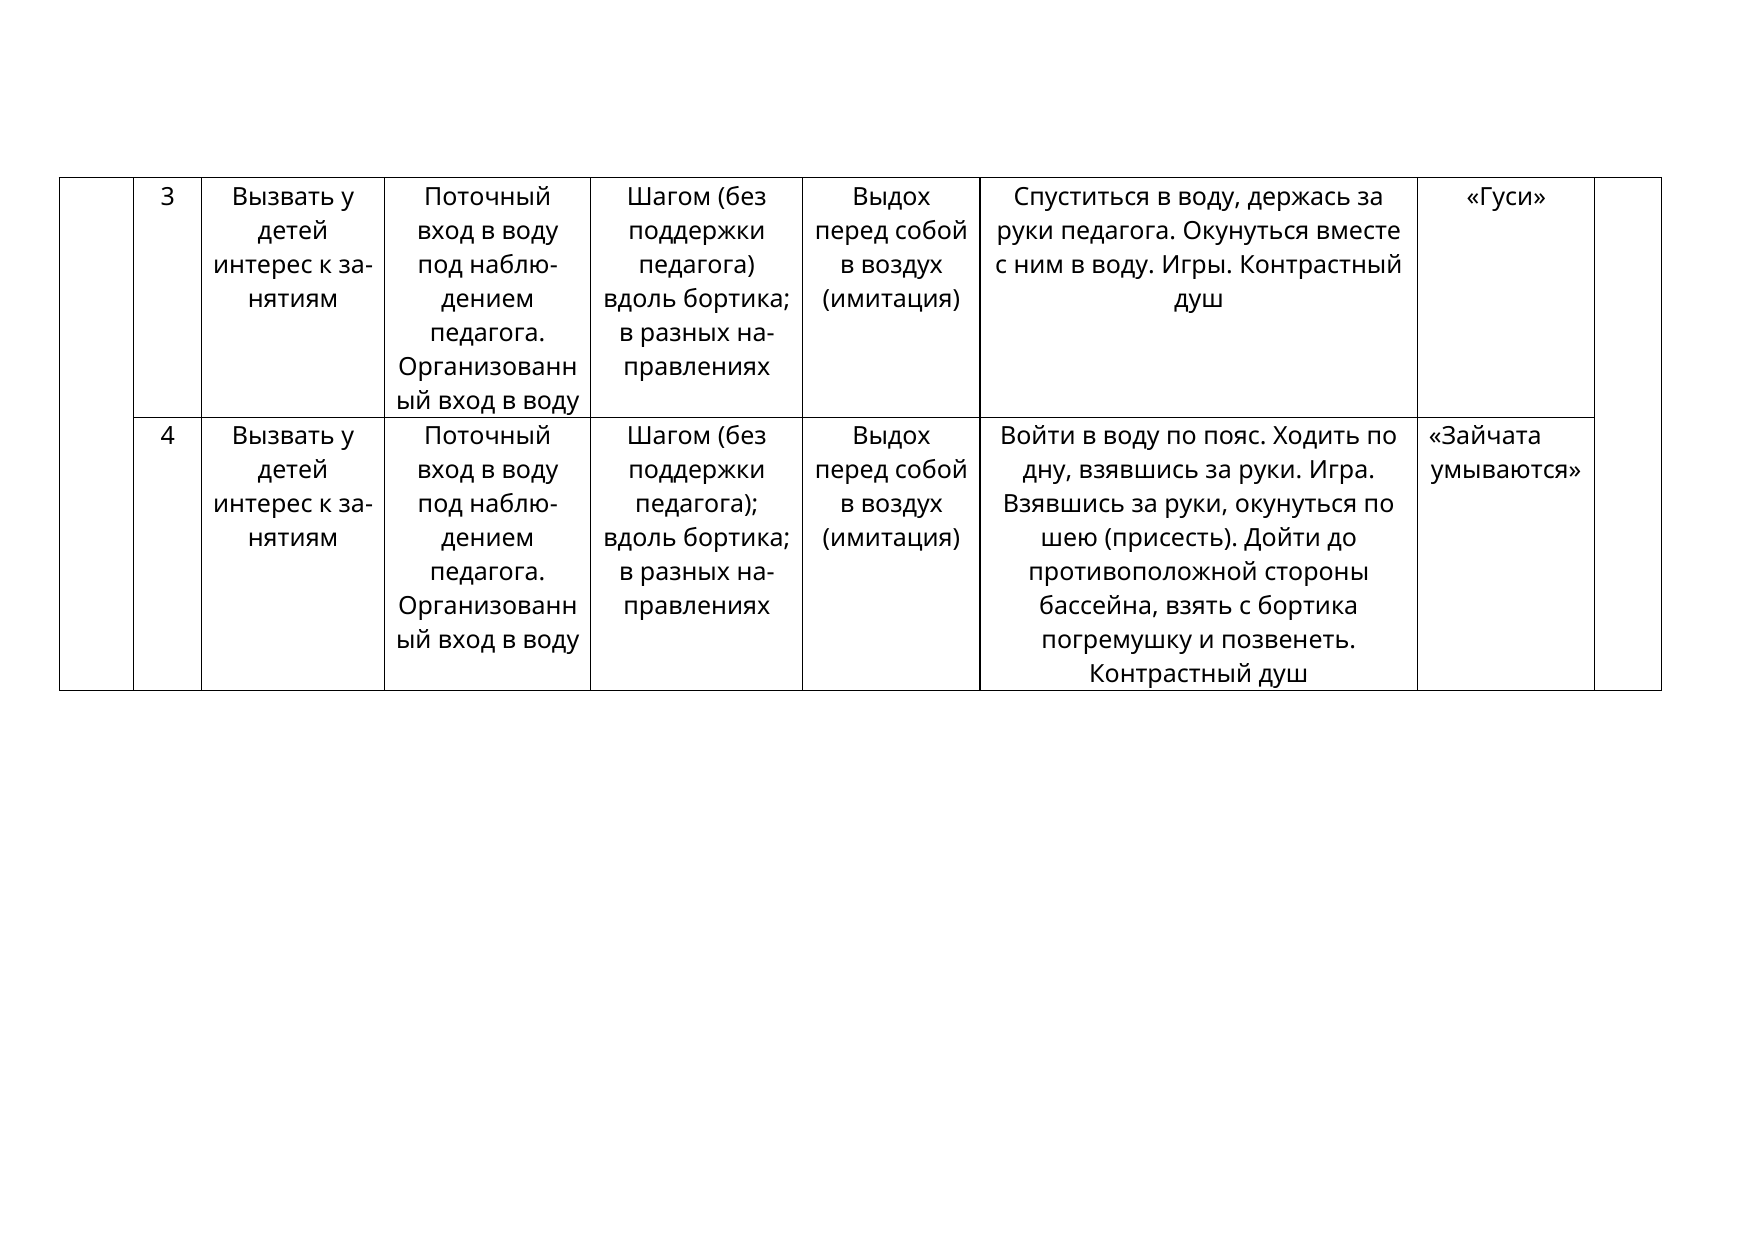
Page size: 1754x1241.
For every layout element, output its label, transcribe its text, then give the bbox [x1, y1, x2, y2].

table_cell Войти в воду по пояс. Ходить по дну, взявшись за руки. Игра. Взявшись за руки, окунуться по шею (присесть). Дойти до противоположной стороны бассейна, взять с бортика погремушку и позвенеть. Контрастный душ [1308, 418, 1417, 690]
table_cell Вызвать у детей интерес к занятиям [202, 418, 384, 690]
table_cell 3 [134, 178, 201, 417]
table_cell Войти в воду по пояс. Ходить по дну, взявшись за руки. Игра. Взявшись за руки, окунуться по шею (присесть). Дойти до противоположной стороны бассейна, взять с бортика погремушку и позвенеть. Контрастный душ [981, 418, 1089, 690]
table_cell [803, 178, 979, 417]
table_cell «Гуси» [1418, 178, 1594, 417]
table_cell Выдох перед собой в воздух (имитация) [803, 418, 979, 690]
table_cell Спуститься в воду, держась за руки педагога. Окунуться вместе с ним в воду. Игры. Контрастный душ [981, 178, 1417, 417]
table_cell Шагом (без поддержки педагога) вдоль бортика; в разных направлениях [591, 178, 802, 417]
table_cell Шагом (без поддержки педагога); вдоль бортика; в разных направлениях [591, 418, 802, 690]
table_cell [385, 178, 590, 417]
table_cell Вызвать у детей интерес к занятиям [202, 178, 384, 417]
table_cell 4 [134, 418, 201, 690]
table_cell «Зайчата умываются» [1418, 418, 1594, 690]
table_cell Поточный вход в воду под наблюдением педагога. Организованный вход в воду [385, 418, 590, 690]
